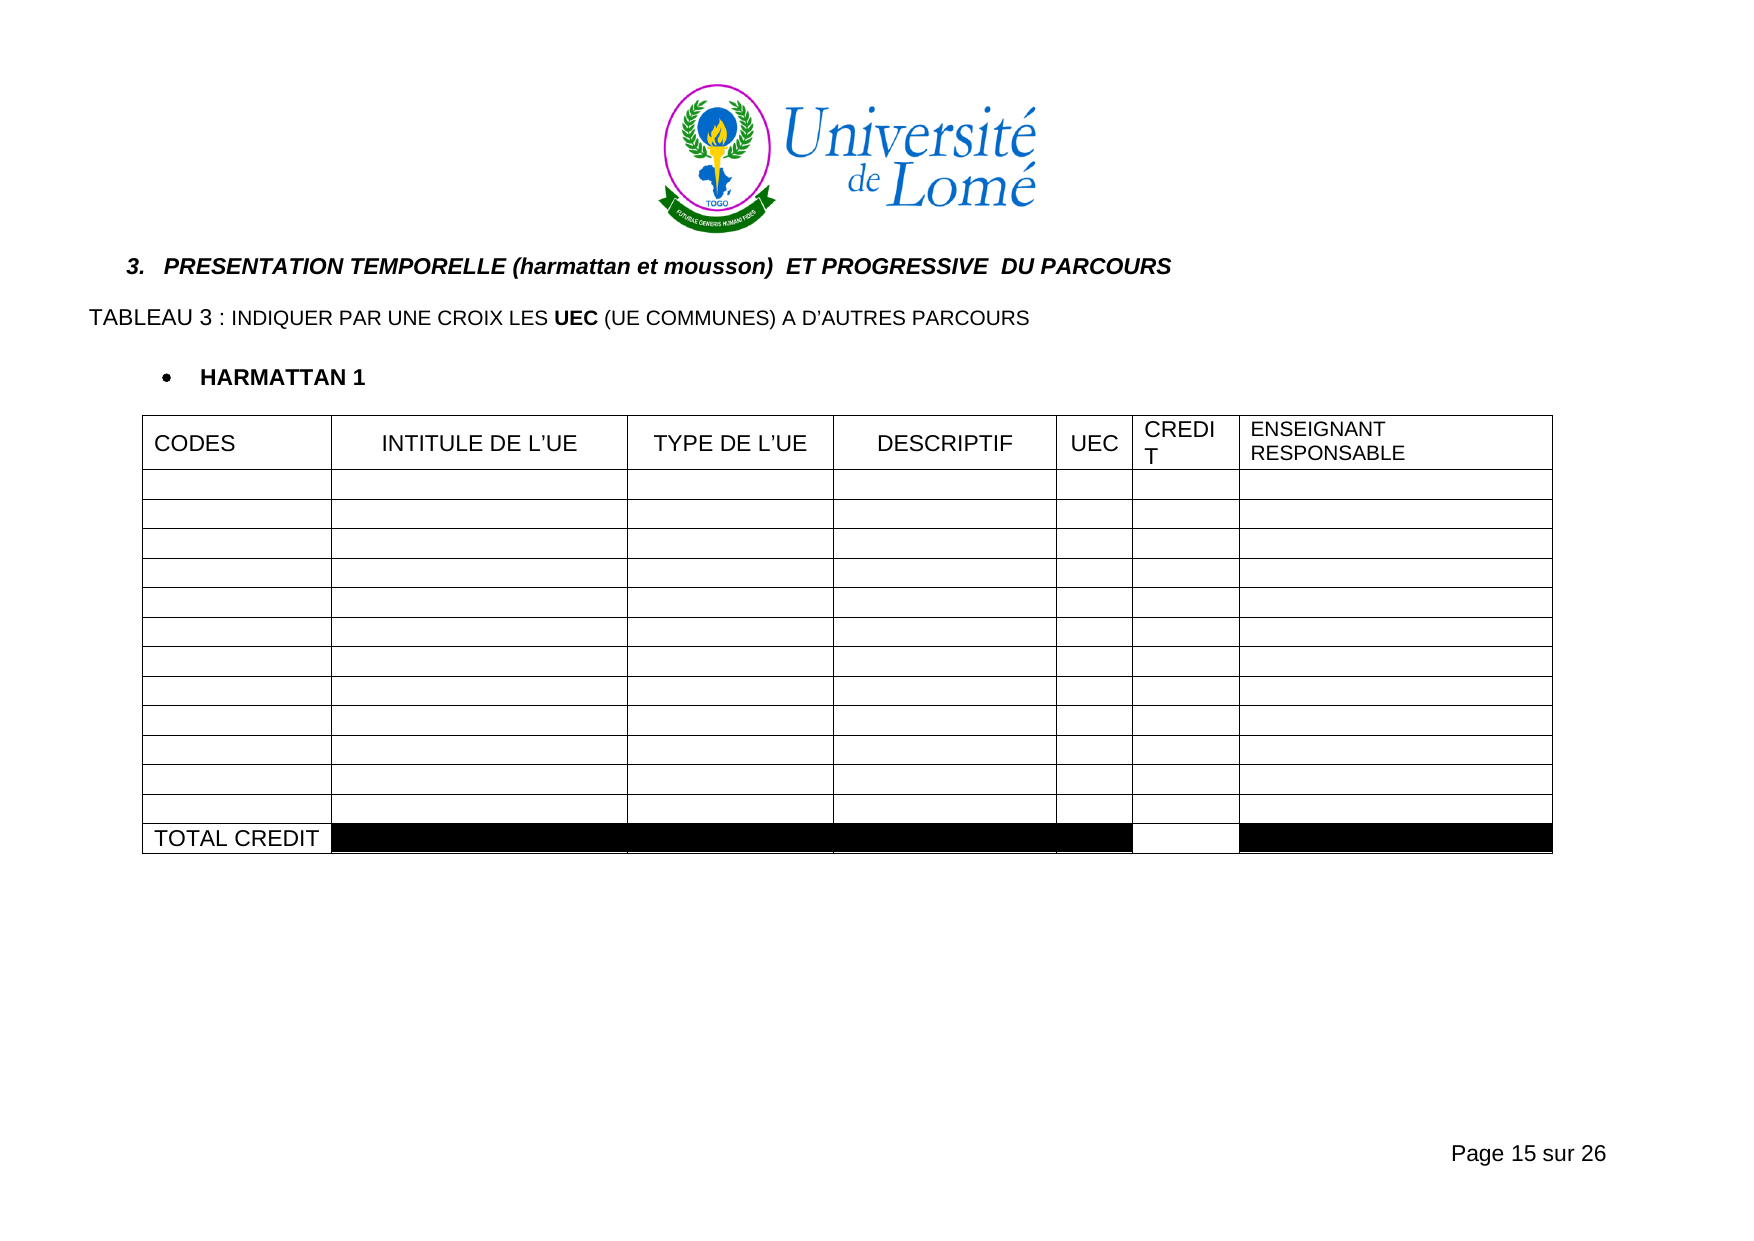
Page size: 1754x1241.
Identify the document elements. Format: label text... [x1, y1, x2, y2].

table_cell [628, 618, 833, 646]
table_cell [628, 588, 833, 617]
table_cell [628, 529, 833, 558]
table_cell [1057, 500, 1132, 528]
table_cell [143, 765, 331, 793]
table_cell [332, 588, 627, 617]
table_cell [834, 795, 1056, 823]
table_cell [332, 470, 627, 499]
table_cell [1240, 795, 1552, 823]
table_cell [1240, 588, 1552, 617]
table_cell [1057, 677, 1132, 705]
table_header CODES [143, 416, 331, 469]
list HARMATTAN 1 [162, 364, 1606, 391]
table_cell [834, 736, 1056, 764]
table_cell [143, 736, 331, 764]
table_cell [1240, 736, 1552, 764]
table_cell [1057, 706, 1132, 734]
table_cell [1133, 765, 1239, 793]
table_cell [1057, 470, 1132, 499]
table_cell [332, 706, 627, 734]
table_cell [1057, 559, 1132, 587]
table_cell [834, 618, 1056, 646]
table_cell [628, 647, 833, 676]
table_header ENSEIGNANT RESPONSABLE [1240, 416, 1552, 469]
list PRESENTATION TEMPORELLE (harmattan et mousson) ET PROGRESSIVE DU PARCOURS [126, 253, 1606, 279]
text TABLEAU 3 : INDIQUER PAR UNE CROIX LES UEC (UE COMMUNES) A D’AUTRES PARCOURS [89, 304, 1606, 330]
table_cell [834, 588, 1056, 617]
table_cell [1133, 618, 1239, 646]
table_cell [1057, 736, 1132, 764]
table_cell [332, 647, 627, 676]
table_cell [1133, 588, 1239, 617]
table_cell [1240, 706, 1552, 734]
table_cell [834, 559, 1056, 587]
table_cell [628, 677, 833, 705]
table_header TYPE DE L’UE [628, 416, 833, 469]
table_cell [1133, 706, 1239, 734]
table_cell [628, 824, 833, 852]
table_cell TOTAL CREDIT [143, 824, 331, 852]
table_cell [143, 677, 331, 705]
table_cell [1057, 647, 1132, 676]
table_cell [1057, 588, 1132, 617]
table_cell [143, 470, 331, 499]
table_cell [1133, 529, 1239, 558]
table_cell [332, 500, 627, 528]
table_cell [332, 677, 627, 705]
table_cell [332, 824, 627, 852]
table_cell [143, 647, 331, 676]
table_cell [834, 647, 1056, 676]
table_cell [1240, 677, 1552, 705]
table_cell [1133, 470, 1239, 499]
table_cell [1057, 795, 1132, 823]
table_cell [332, 529, 627, 558]
table_cell [1133, 795, 1239, 823]
table_cell [143, 588, 331, 617]
table_cell [332, 795, 627, 823]
table_header DESCRIPTIF [834, 416, 1056, 469]
table_cell [1240, 470, 1552, 499]
table_cell [332, 559, 627, 587]
table_cell [628, 765, 833, 793]
table_cell [834, 677, 1056, 705]
table_cell [834, 529, 1056, 558]
table_cell [1240, 618, 1552, 646]
table_header INTITULE DE L’UE [332, 416, 627, 469]
table_cell [1240, 500, 1552, 528]
table_cell [1240, 529, 1552, 558]
table_cell [834, 470, 1056, 499]
table_cell [143, 795, 331, 823]
table_cell [1240, 559, 1552, 587]
table_header UEC [1057, 416, 1132, 469]
table_cell [834, 706, 1056, 734]
table_cell [1240, 824, 1552, 852]
table_cell [1057, 765, 1132, 793]
table_cell [1057, 824, 1132, 852]
table_cell [628, 559, 833, 587]
table_cell [143, 706, 331, 734]
table_cell [1240, 765, 1552, 793]
table_cell [1057, 618, 1132, 646]
table_header CREDIT [1133, 416, 1239, 469]
table_cell [1240, 647, 1552, 676]
table_cell [1133, 677, 1239, 705]
table_cell [1133, 647, 1239, 676]
table_cell [143, 559, 331, 587]
table_cell [834, 765, 1056, 793]
table_cell [628, 795, 833, 823]
table_cell [834, 500, 1056, 528]
table_cell [332, 736, 627, 764]
table_cell [834, 824, 1056, 852]
table_cell [1133, 824, 1239, 852]
table_cell [628, 706, 833, 734]
table_cell [332, 618, 627, 646]
table_cell [628, 470, 833, 499]
table_cell [143, 618, 331, 646]
table_cell [143, 500, 331, 528]
table_cell [1057, 529, 1132, 558]
table_cell [1133, 500, 1239, 528]
picture [629, 71, 1066, 236]
table_cell [332, 765, 627, 793]
table_cell [1133, 736, 1239, 764]
table_cell [628, 500, 833, 528]
table_cell [628, 736, 833, 764]
table_cell [1133, 559, 1239, 587]
table_cell [143, 529, 331, 558]
